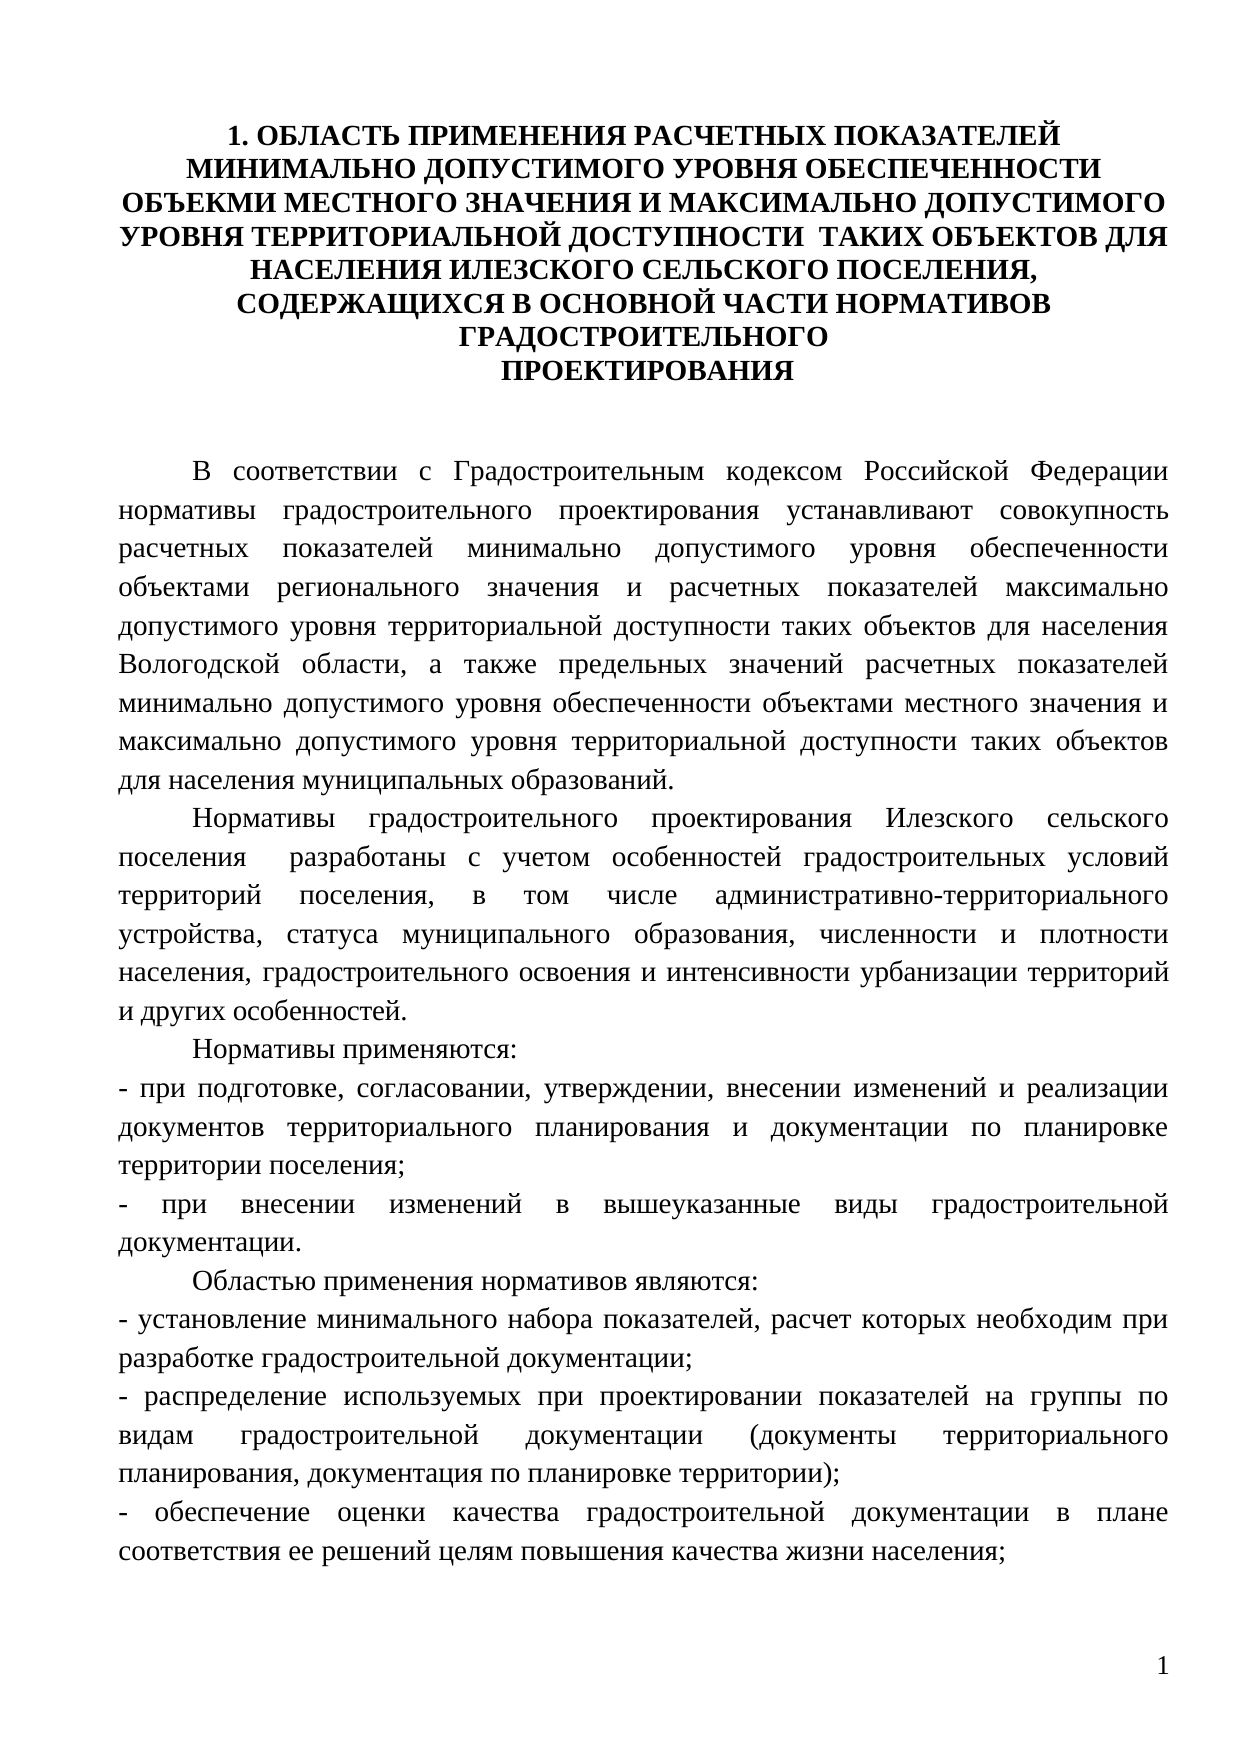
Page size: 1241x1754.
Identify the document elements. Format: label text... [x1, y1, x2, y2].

text - установление минимального набора показателей, расчет которых необходим при разработке градостроительной документации; [118, 1301, 1169, 1373]
text 1. ОБЛАСТЬ ПРИМЕНЕНИЯ РАСЧЕТНЫХ ПОКАЗАТЕЛЕЙ [118, 118, 1169, 152]
text Нормативы градостроительного проектирования Илезского сельского поселения разработаны с учетом особенностей градостроительных условий территорий поселения, в том числе административно-территориального устройства, статуса муниципального образования, численности и плотности населения, градостроительного освоения и интенсивности урбанизации территорий и других особенностей. [118, 800, 1169, 1027]
text ПРОЕКТИРОВАНИЯ [118, 353, 1169, 386]
text - обеспечение оценки качества градостроительной документации в плане соответствия ее решений целям повышения качества жизни населения; [118, 1494, 1169, 1566]
text В соответствии с Градостроительным кодексом Российской Федерации нормативы градостроительного проектирования устанавливают совокупность расчетных показателей минимально допустимого уровня обеспеченности объектами регионального значения и расчетных показателей максимально допустимого уровня территориальной доступности таких объектов для населения Вологодской области, а также предельных значений расчетных показателей минимально допустимого уровня обеспеченности объектами местного значения и максимально допустимого уровня территориальной доступности таких объектов для населения муниципальных образований. [118, 453, 1169, 795]
text - при внесении изменений в вышеуказанные виды градостроительной документации. [118, 1186, 1169, 1258]
text МИНИМАЛЬНО ДОПУСТИМОГО УРОВНЯ ОБЕСПЕЧЕННОСТИ ОБЪЕКМИ МЕСТНОГО ЗНАЧЕНИЯ И МАКСИМАЛЬНО ДОПУСТИМОГО УРОВНЯ ТЕРРИТОРИАЛЬНОЙ ДОСТУПНОСТИ ТАКИХ ОБЪЕКТОВ ДЛЯ НАСЕЛЕНИЯ ИЛЕЗСКОГО СЕЛЬСКОГО ПОСЕЛЕНИЯ, СОДЕРЖАЩИХСЯ В ОСНОВНОЙ ЧАСТИ НОРМАТИВОВ ГРАДОСТРОИТЕЛЬНОГО [118, 152, 1169, 353]
text - распределение используемых при проектировании показателей на группы по видам градостроительной документации (документы территориального планирования, документация по планировке территории); [118, 1378, 1169, 1489]
text - при подготовке, согласовании, утверждении, внесении изменений и реализации документов территориального планирования и документации по планировке территории поселения; [118, 1070, 1169, 1181]
text Областью применения нормативов являются: [118, 1263, 1169, 1296]
text Нормативы применяются: [118, 1032, 1169, 1065]
